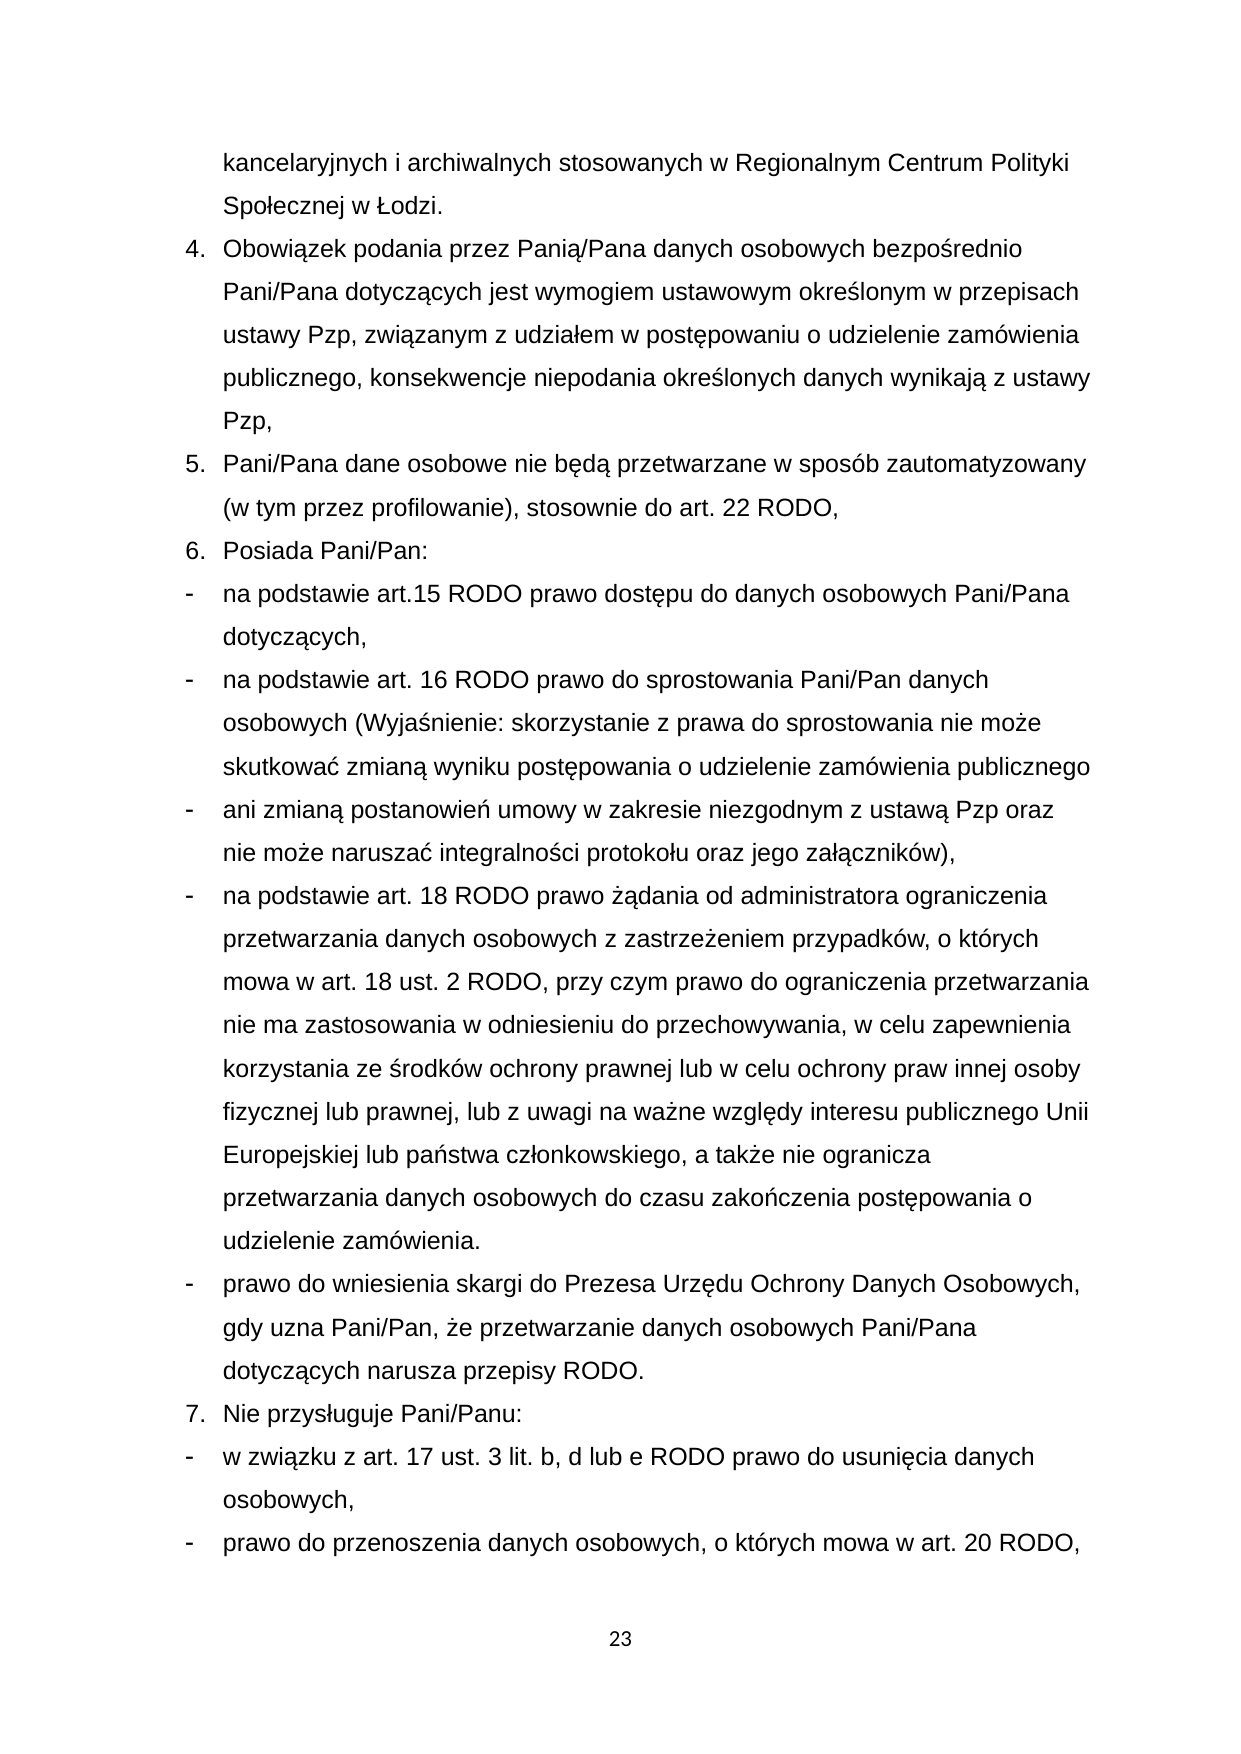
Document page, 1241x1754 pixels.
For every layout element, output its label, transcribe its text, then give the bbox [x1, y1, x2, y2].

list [185, 148, 1093, 219]
list prawo do przenoszenia danych osobowych, o których mowa w art. 20 RODO, [185, 1528, 1093, 1557]
list Nie przysługuje Pani/Panu: [185, 1399, 1093, 1427]
list Obowiązek podania przez Panią/Pana danych osobowych bezpośrednio Pani/Pana dotyczących jest wymogiem ustawowym określonym w przepisach ustawy Pzp, związanym z udziałem w postępowaniu o udzielenie zamówienia publicznego, konsekwencje niepodania określonych danych wynikają z ustawy Pzp, [185, 234, 1093, 435]
list w związku z art. 17 ust. 3 lit. b, d lub e RODO prawo do usunięcia danych osobowych, [185, 1442, 1093, 1514]
list na podstawie art.15 RODO prawo dostępu do danych osobowych Pani/Pana dotyczących, [185, 579, 1093, 651]
list na podstawie art. 18 RODO prawo żądania od administratora ograniczenia przetwarzania danych osobowych z zastrzeżeniem przypadków, o których mowa w art. 18 ust. 2 RODO, przy czym prawo do ograniczenia przetwarzania nie ma zastosowania w odniesieniu do przechowywania, w celu zapewnienia korzystania ze środków ochrony prawnej lub w celu ochrony praw innej osoby fizycznej lub prawnej, lub z uwagi na ważne względy interesu publicznego Unii Europejskiej lub państwa członkowskiego, a także nie ogranicza przetwarzania danych osobowych do czasu zakończenia postępowania o udzielenie zamówienia. [185, 881, 1093, 1255]
list na podstawie art. 16 RODO prawo do sprostowania Pani/Pan danych osobowych (Wyjaśnienie: skorzystanie z prawa do sprostowania nie może skutkować zmianą wyniku postępowania o udzielenie zamówienia publicznego [185, 665, 1093, 780]
list Posiada Pani/Pan: [185, 536, 1093, 564]
list ani zmianą postanowień umowy w zakresie niezgodnym z ustawą Pzp oraz nie może naruszać integralności protokołu oraz jego załączników), [185, 795, 1093, 867]
list Pani/Pana dane osobowe nie będą przetwarzane w sposób zautomatyzowany (w tym przez profilowanie), stosownie do art. 22 RODO, [185, 449, 1093, 521]
list prawo do wniesienia skargi do Prezesa Urzędu Ochrony Danych Osobowych, gdy uzna Pani/Pan, że przetwarzanie danych osobowych Pani/Pana dotyczących narusza przepisy RODO. [185, 1269, 1093, 1384]
